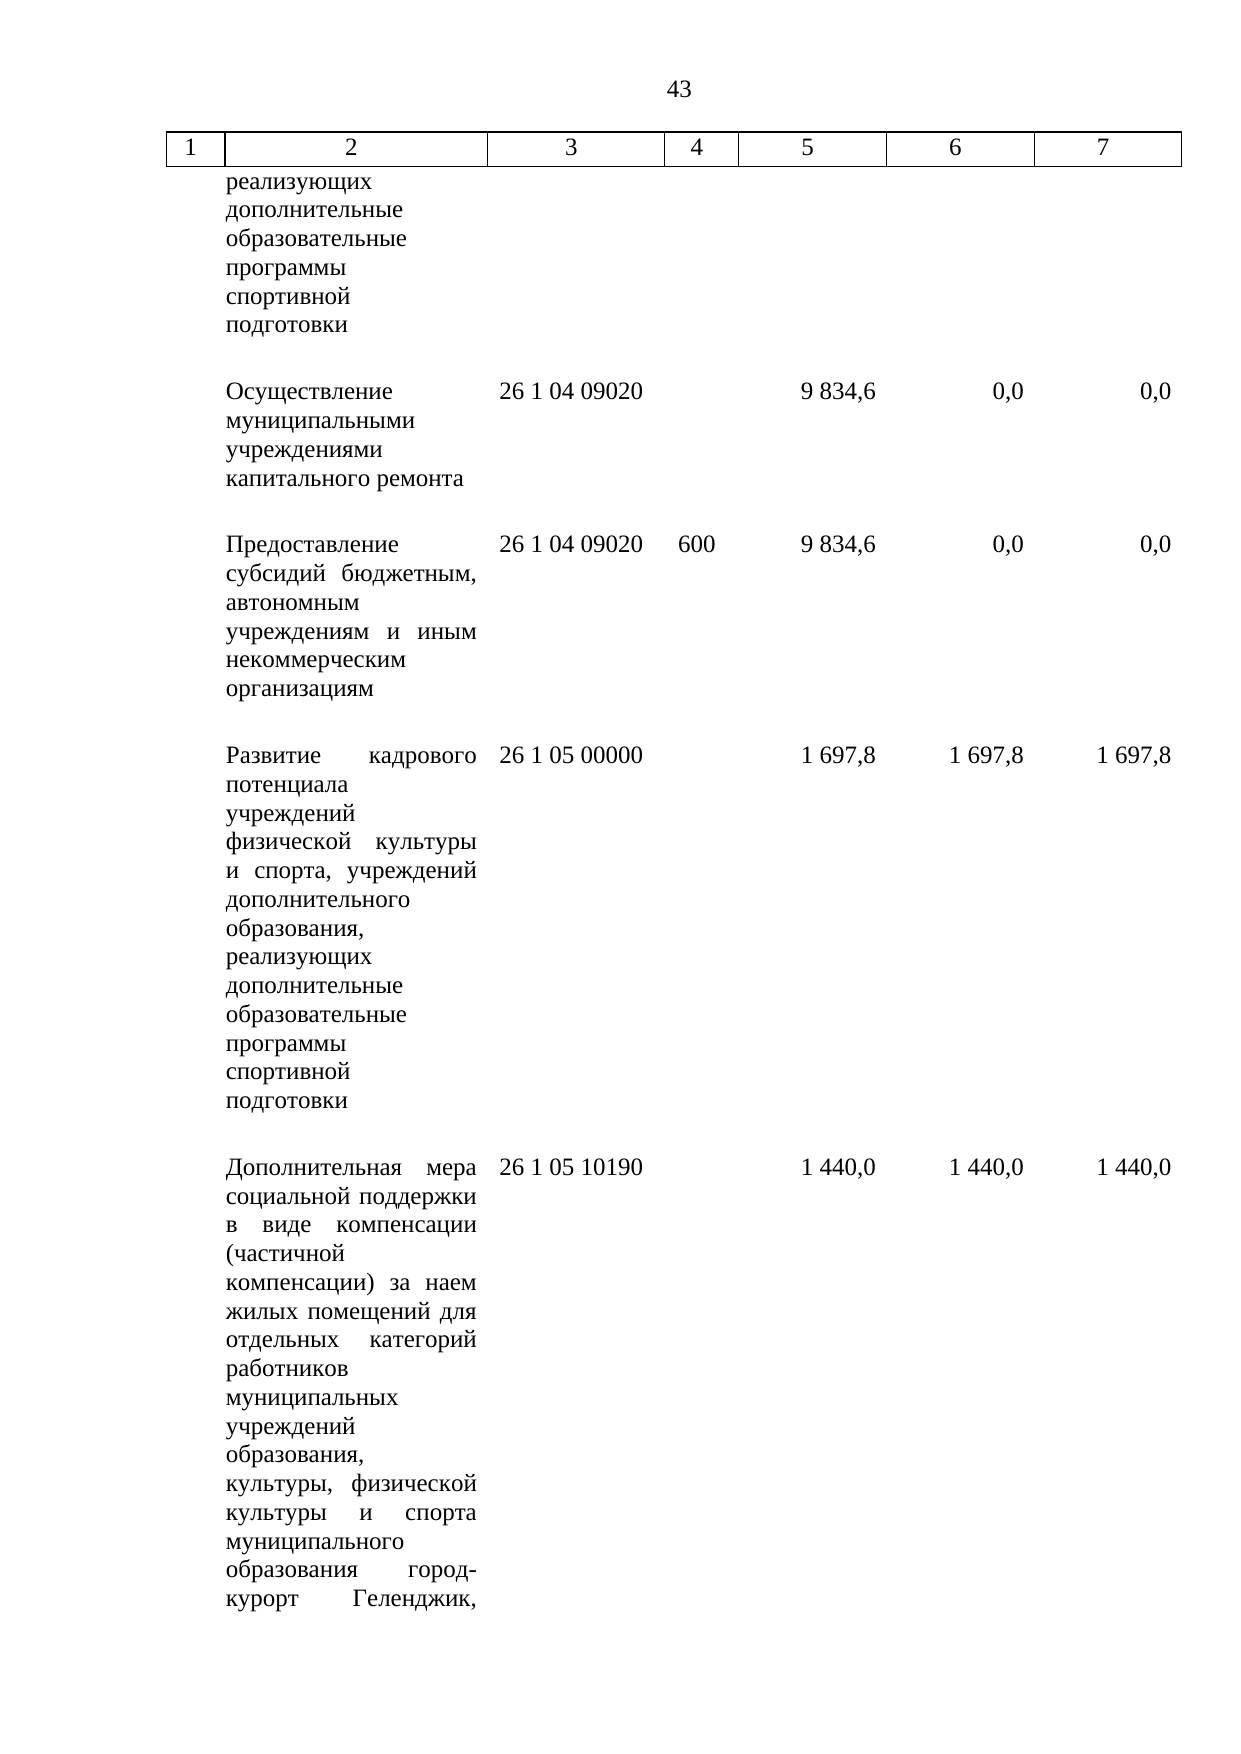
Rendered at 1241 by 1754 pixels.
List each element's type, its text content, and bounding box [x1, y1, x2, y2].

table_header 6 [887, 133, 1034, 166]
table_header 4 [665, 133, 738, 166]
table_header 5 [739, 133, 886, 166]
table_header 1 [167, 133, 224, 166]
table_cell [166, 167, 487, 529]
table_header 2 [226, 133, 487, 166]
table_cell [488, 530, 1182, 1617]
table_header 3 [488, 133, 664, 166]
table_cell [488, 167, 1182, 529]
table_header 7 [1035, 133, 1181, 166]
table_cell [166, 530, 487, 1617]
